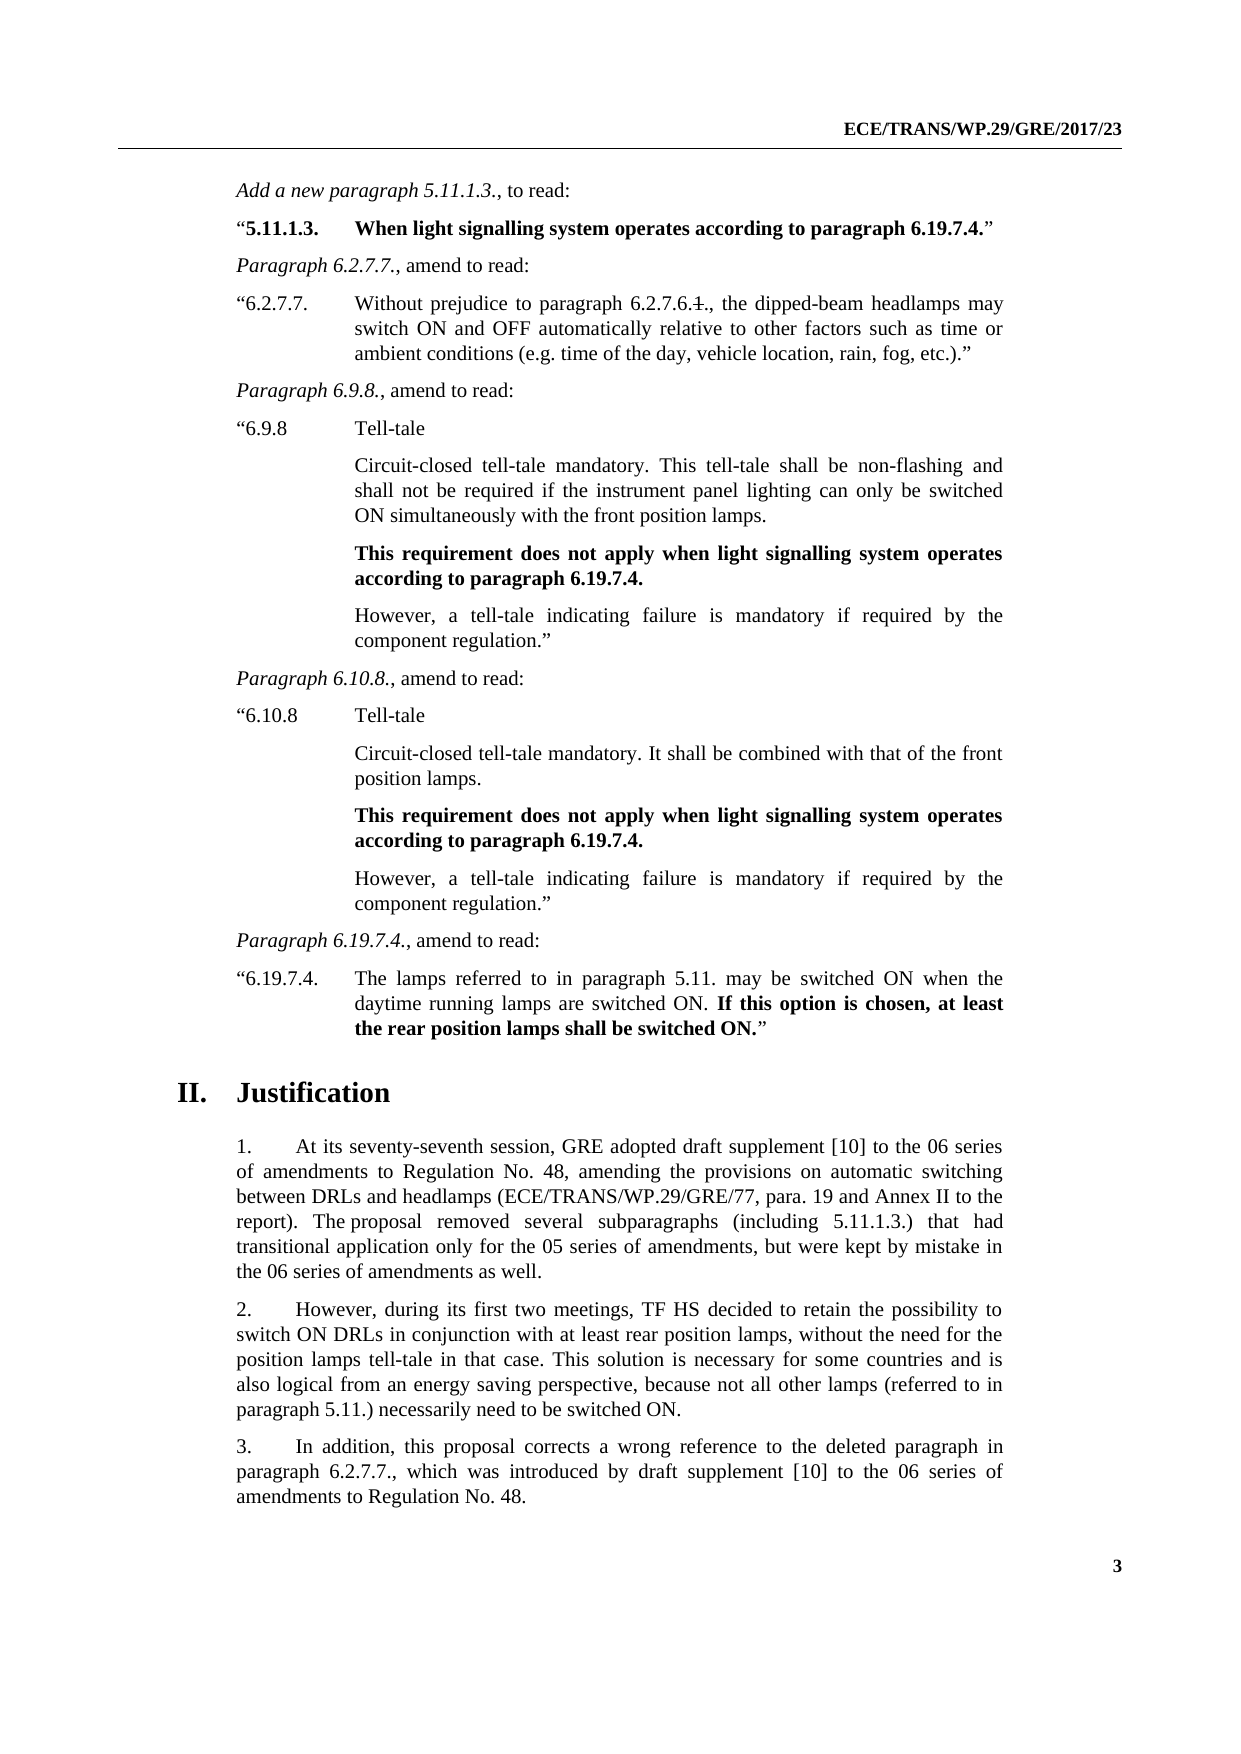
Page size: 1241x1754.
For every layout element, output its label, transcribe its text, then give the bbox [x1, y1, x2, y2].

text “6.10.8 Tell-tale [236, 702, 1004, 727]
text Add a new paragraph 5.11.1.3., to read: [236, 177, 1004, 202]
text However, a tell-tale indicating failure is mandatory if required by the component regulation.” [354, 602, 1004, 652]
text II. Justification [118, 1077, 1004, 1108]
text 2. However, during its first two meetings, TF HS decided to retain the possibility to switch ON DRLs in conjunction with at least rear position lamps, without the need for the position lamps tell-tale in that case. This solution is necessary for some countries and is also logical from an energy saving perspective, because not all other lamps (referred to in paragraph 5.11.) necessarily need to be switched ON. [236, 1296, 1004, 1421]
text Paragraph 6.9.8., amend to read: [236, 377, 1004, 402]
text “5.11.1.3. When light signalling system operates according to paragraph 6.19.7.4.” [236, 215, 1004, 240]
text Circuit-closed tell-tale mandatory. This tell-tale shall be non-flashing and shall not be required if the instrument panel lighting can only be switched ON simultaneously with the front position lamps. [354, 452, 1004, 527]
text “6.2.7.7. Without prejudice to paragraph 6.2.7.6.1., the dipped-beam headlamps may switch ON and OFF automatically relative to other factors such as time or ambient conditions (e.g. time of the day, vehicle location, rain, fog, etc.).” [236, 290, 1004, 365]
text “6.19.7.4. The lamps referred to in paragraph 5.11. may be switched ON when the daytime running lamps are switched ON. If this option is chosen, at least the rear position lamps shall be switched ON.” [236, 965, 1004, 1040]
text However, a tell-tale indicating failure is mandatory if required by the component regulation.” [354, 865, 1004, 915]
text This requirement does not apply when light signalling system operates according to paragraph 6.19.7.4. [354, 802, 1004, 852]
text Paragraph 6.19.7.4., amend to read: [236, 927, 1004, 952]
text “6.9.8 Tell-tale [236, 415, 1004, 440]
text Paragraph 6.10.8., amend to read: [236, 665, 1004, 690]
text 1. At its seventy-seventh session, GRE adopted draft supplement [10] to the 06 series of amendments to Regulation No. 48, amending the provisions on automatic switching between DRLs and headlamps (ECE/TRANS/WP.29/GRE/77, para. 19 and Annex II to the report). The proposal removed several subparagraphs (including 5.11.1.3.) that had transitional application only for the 05 series of amendments, but were kept by mistake in the 06 series of amendments as well. [236, 1133, 1004, 1283]
text Paragraph 6.2.7.7., amend to read: [236, 252, 1004, 277]
text This requirement does not apply when light signalling system operates according to paragraph 6.19.7.4. [354, 540, 1004, 590]
text Circuit-closed tell-tale mandatory. It shall be combined with that of the front position lamps. [354, 740, 1004, 790]
text 3. In addition, this proposal corrects a wrong reference to the deleted paragraph in paragraph 6.2.7.7., which was introduced by draft supplement [10] to the 06 series of amendments to Regulation No. 48. [236, 1433, 1004, 1508]
